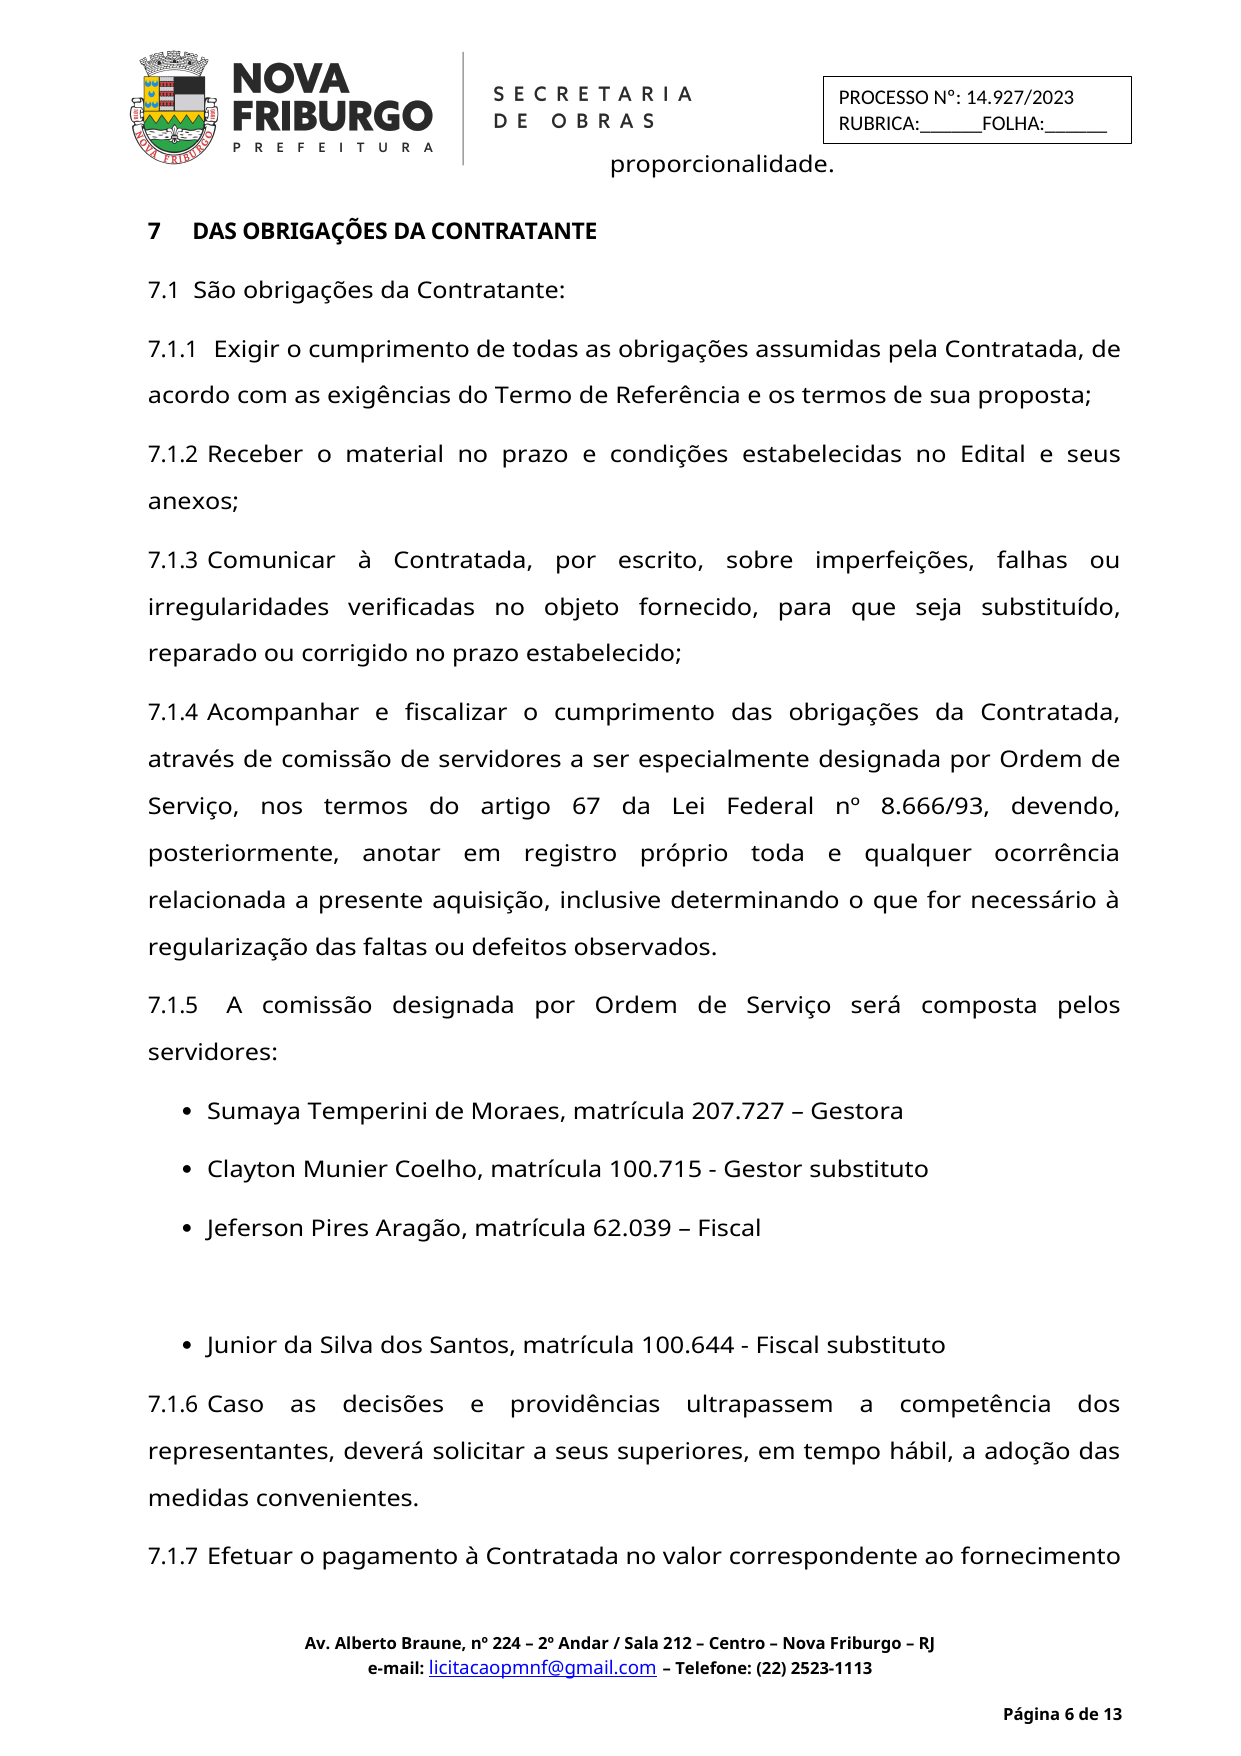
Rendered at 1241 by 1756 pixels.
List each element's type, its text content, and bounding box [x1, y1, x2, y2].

picture [122, 42, 701, 168]
list Clayton Munier Coelho, matrícula 100.715 - Gestor substituto [183, 1153, 1122, 1184]
list Jeferson Pires Aragão, matrícula 62.039 – Fiscal [183, 1212, 1122, 1243]
list Exigir o cumprimento de todas as obrigações assumidas pela Contratada, de acordo com as exigências do Termo de Referência e os termos de sua proposta; [148, 333, 1122, 411]
list Acompanhar e fiscalizar o cumprimento das obrigações da Contratada, através de comissão de servidores a ser especialmente designada por Ordem de Serviço, nos termos do artigo 67 da Lei Federal nº 8.666/93, devendo, posteriormente, anotar em registro próprio toda e qualquer ocorrência relacionada a presente aquisição, inclusive determinando o que for necessário à regularização das faltas ou defeitos observados. [148, 696, 1122, 962]
list A comissão designada por Ordem de Serviço será composta pelos servidores: [148, 989, 1122, 1067]
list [148, 1540, 1122, 1571]
list DAS OBRIGAÇÕES DA CONTRATANTE [148, 215, 1044, 247]
list Comunicar à Contratada, por escrito, sobre imperfeições, falhas ou irregularidades verificadas no objeto fornecido, para que seja substituído, reparado ou corrigido no prazo estabelecido; [148, 544, 1122, 669]
list São obrigações da Contratante: [148, 274, 1044, 305]
list Sumaya Temperini de Moraes, matrícula 207.727 – Gestora [183, 1094, 1122, 1126]
list Receber o material no prazo e condições estabelecidas no Edital e seus anexos; [148, 438, 1122, 516]
list Junior da Silva dos Santos, matrícula 100.644 - Fiscal substituto [183, 1329, 1122, 1360]
list Caso as decisões e providências ultrapassem a competência dos representantes, deverá solicitar a seus superiores, em tempo hábil, a adoção das medidas convenientes. [148, 1388, 1122, 1513]
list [148, 148, 1122, 179]
